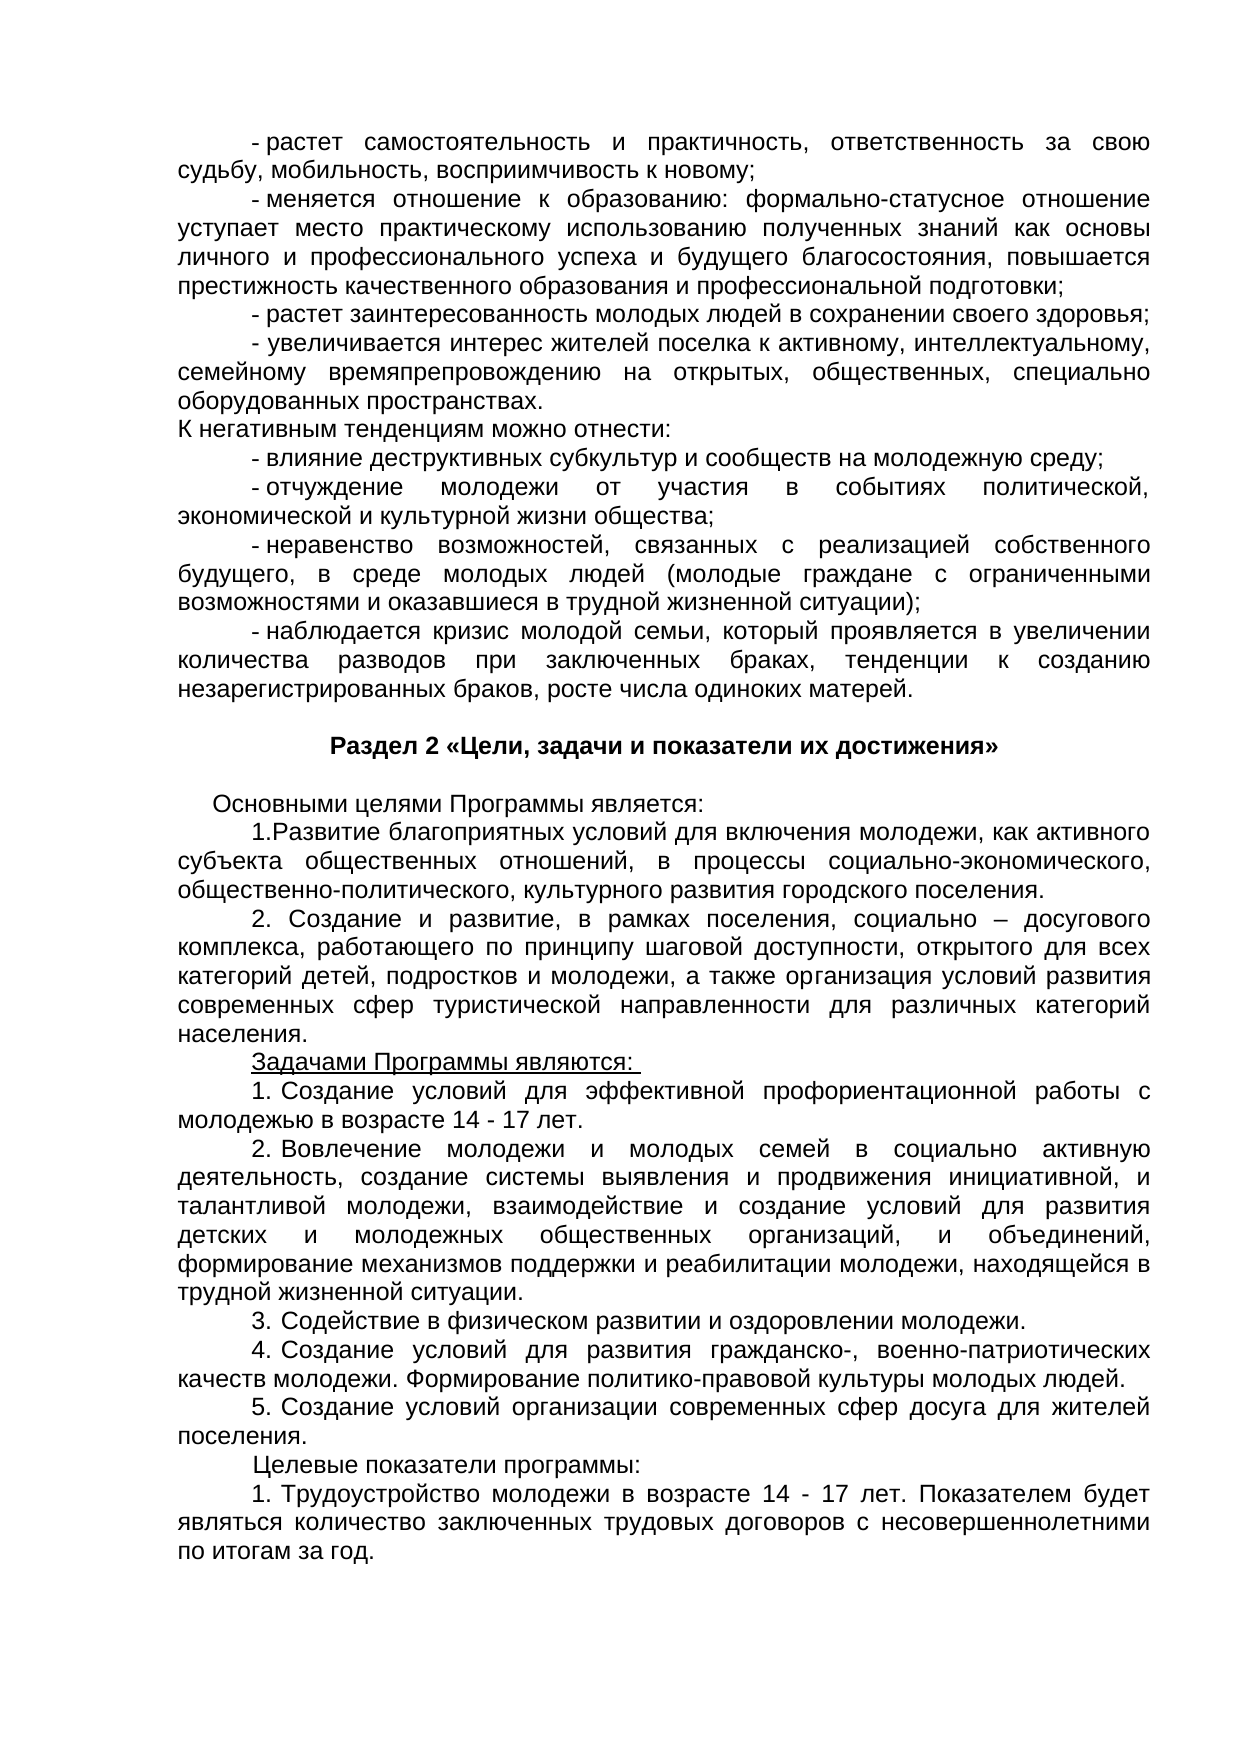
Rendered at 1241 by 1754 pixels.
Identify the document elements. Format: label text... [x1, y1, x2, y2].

list Содействие в физическом развитии и оздоровлении молодежи. [177, 1306, 1152, 1335]
list Вовлечение молодежи и молодых семей в социально активную деятельность, создание системы выявления и продвижения инициативной, и талантливой молодежи, взаимодействие и создание условий для развития детских и молодежных общественных организаций, и объединений, формирование механизмов поддержки и реабилитации молодежи, находящейся в трудной жизненной ситуации. [177, 1134, 1152, 1306]
list влияние деструктивных субкультур и сообществ на молодежную среду; [177, 443, 1152, 472]
list Создание условий организации современных сфер досуга для жителей поселения. [177, 1392, 1152, 1450]
list наблюдается кризис молодой семьи, который проявляется в увеличении количества разводов при заключенных браках, тенденции к созданию незарегистрированных браков, росте числа одиноких матерей. [177, 616, 1152, 702]
text Целевые показатели программы: [252, 1450, 1152, 1479]
text Раздел 2 «Цели, задачи и показатели их достижения» [177, 731, 1152, 760]
list отчуждение молодежи от участия в событиях политической, экономической и культурной жизни общества; [177, 472, 1150, 530]
text К негативным тенденциям можно отнести: [177, 414, 1152, 443]
list растет самостоятельность и практичность, ответственность за свою судьбу, мобильность, восприимчивость к новому; [177, 127, 1152, 184]
text 2. Создание и развитие, в рамках поселения, социально – досугового комплекса, работающего по принципу шаговой доступности, открытого для всех категорий детей, подростков и молодежи, а также организация условий развития современных сфер туристической направленности для различных категорий населения. [177, 904, 1152, 1047]
text Основными целями Программы является: [177, 789, 1152, 817]
text 1.Развитие благоприятных условий для включения молодежи, как активного субъекта общественных отношений, в процессы социально-экономического, общественно-политического, культурного развития городского поселения. [177, 817, 1152, 904]
list неравенство возможностей, связанных с реализацией собственного будущего, в среде молодых людей (молодые граждане с ограниченными возможностями и оказавшиеся в трудной жизненной ситуации); [177, 530, 1152, 616]
text Задачами Программы являются: [177, 1047, 1152, 1076]
list Создание условий для развития гражданско-, военно-патриотических качеств молодежи. Формирование политико-правовой культуры молодых людей. [177, 1335, 1152, 1392]
list растет заинтересованность молодых людей в сохранении своего здоровья; [177, 299, 1152, 328]
list Трудоустройство молодежи в возрасте 14 - 17 лет. Показателем будет являться количество заключенных трудовых договоров с несовершеннолетними по итогам за год. [177, 1479, 1152, 1565]
text - увеличивается интерес жителей поселка к активному, интеллектуальному, семейному времяпрепровождению на открытых, общественных, специально оборудованных пространствах. [177, 328, 1152, 414]
list меняется отношение к образованию: формально-статусное отношение уступает место практическому использованию полученных знаний как основы личного и профессионального успеха и будущего благосостояния, повышается престижность качественного образования и профессиональной подготовки; [177, 184, 1152, 299]
list Создание условий для эффективной профориентационной работы с молодежью в возрасте 14 - 17 лет. [177, 1076, 1152, 1134]
